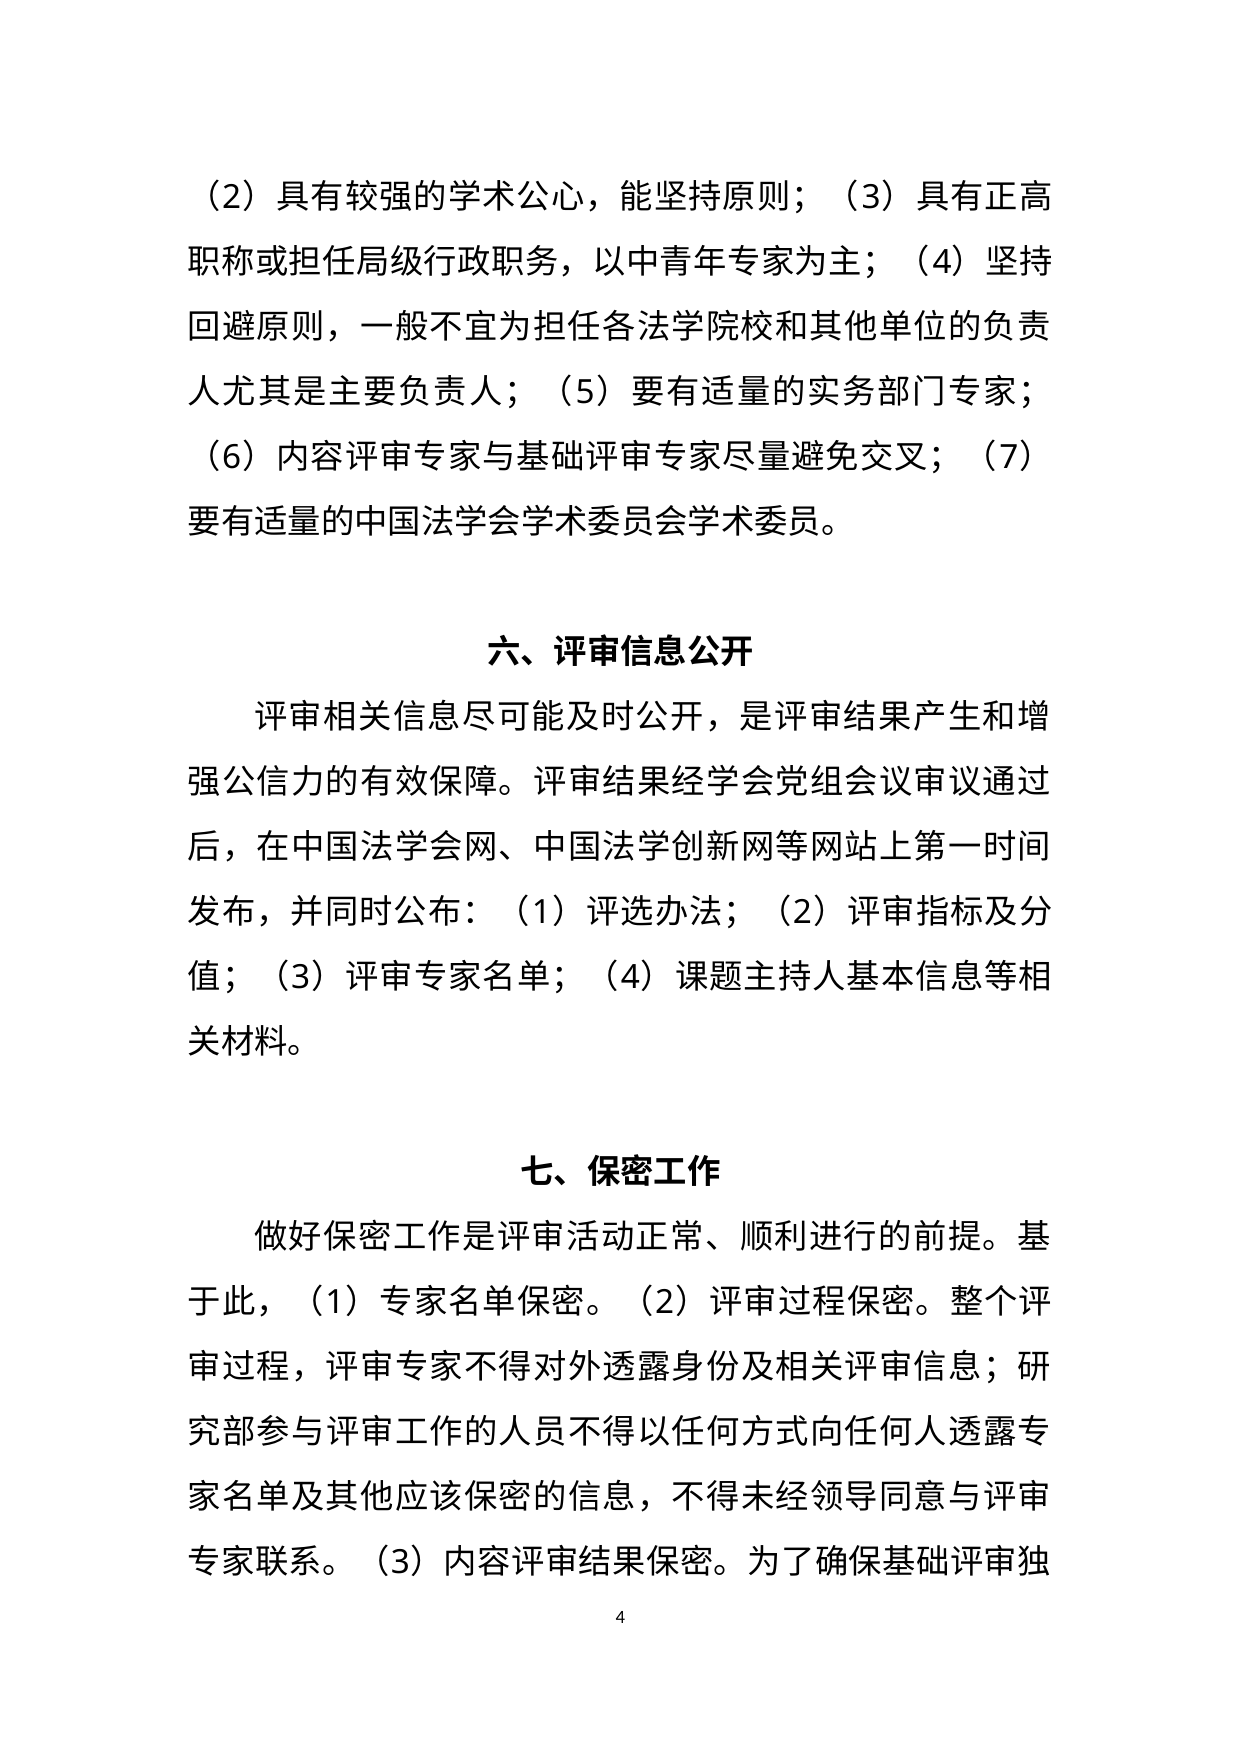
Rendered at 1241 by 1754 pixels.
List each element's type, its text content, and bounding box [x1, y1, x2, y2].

text 评审相关信息尽可能及时公开，是评审结果产生和增强公信力的有效保障。评审结果经学会党组会议审议通过后，在中国法学会网、中国法学创新网等网站上第一时间发布，并同时公布：（1）评选办法；（2）评审指标及分值；（3）评审专家名单；（4）课题主持人基本信息等相关材料。 [187, 682, 1053, 1072]
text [187, 1202, 1053, 1592]
text 七、保密工作 [187, 1137, 1053, 1202]
text 六、评审信息公开 [187, 617, 1053, 682]
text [187, 162, 1053, 552]
